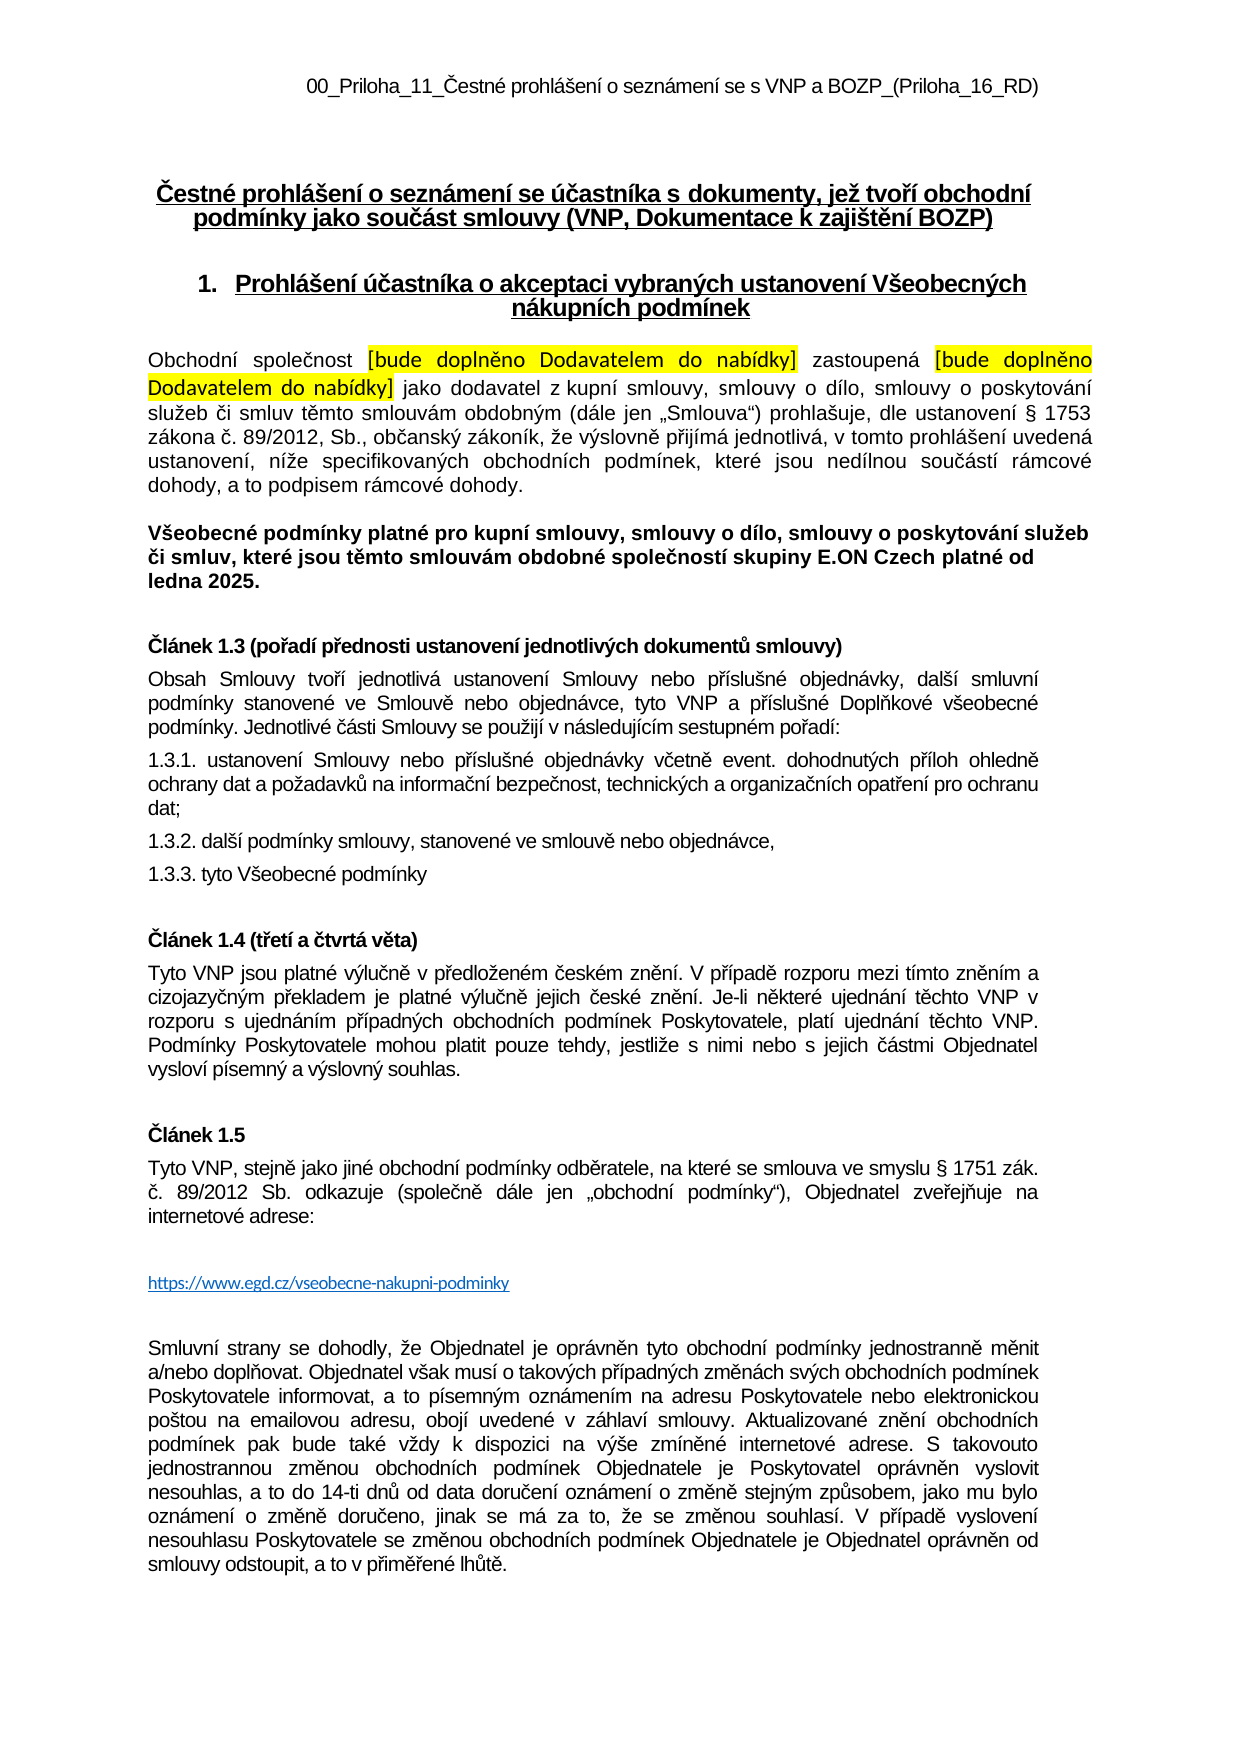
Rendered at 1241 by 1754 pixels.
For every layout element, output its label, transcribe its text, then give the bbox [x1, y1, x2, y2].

text Článek 1.5 [148, 1123, 1039, 1147]
text Článek 1.3 (pořadí přednosti ustanovení jednotlivých dokumentů smlouvy) [148, 635, 1039, 659]
text 1.3.1. ustanovení Smlouvy nebo příslušné objednávky včetně event. dohodnutých příloh ohledně ochrany dat a požadavků na informační bezpečnost, technických a organizačních opatření pro ochranu dat; [148, 749, 1039, 821]
text Obsah Smlouvy tvoří jednotlivá ustanovení Smlouvy nebo příslušné objednávky, další smluvní podmínky stanovené ve Smlouvě nebo objednávce, tyto VNP a příslušné Doplňkové všeobecné podmínky. Jednotlivé části Smlouvy se použijí v následujícím sestupném pořadí: [148, 668, 1039, 739]
text Čestné prohlášení o seznámení se účastníka s dokumenty, jež tvoří obchodní podmínky jako součást smlouvy (VNP, Dokumentace k zajištění BOZP) [148, 183, 1039, 231]
text Smluvní strany se dohodly, že Objednatel je oprávněn tyto obchodní podmínky jednostranně měnit a/nebo doplňovat. Objednatel však musí o takových případných změnách svých obchodních podmínek Poskytovatele informovat, a to písemným oznámením na adresu Poskytovatele nebo elektronickou poštou na emailovou adresu, obojí uvedené v záhlaví smlouvy. Aktualizované znění obchodních podmínek pak bude také vždy k dispozici na výše zmíněné internetové adrese. S takovouto jednostrannou změnou obchodních podmínek Objednatele je Poskytovatel oprávněn vyslovit nesouhlas, a to do 14-ti dnů od data doručení oznámení o změně stejným způsobem, jako mu bylo oznámení o změně doručeno, jinak se má za to, že se změnou souhlasí. V případě vyslovení nesouhlasu Poskytovatele se změnou obchodních podmínek Objednatele je Objednatel oprávněn od smlouvy odstoupit, a to v přiměřené lhůtě. [148, 1337, 1039, 1576]
list Prohlášení účastníka o akceptaci vybraných ustanovení Všeobecných nákupních podmínek [185, 273, 1039, 321]
text 1.3.2. další podmínky smlouvy, stanovené ve smlouvě nebo objednávce, [148, 829, 1039, 853]
text Všeobecné podmínky platné pro kupní smlouvy, smlouvy o dílo, smlouvy o poskytování služeb či smluv, které jsou těmto smlouvám obdobné společností skupiny E.ON Czech platné od ledna 2025. [148, 521, 1093, 593]
text Obchodní společnost [bude doplněno Dodavatelem do nabídky] zastoupená [bude doplněno Dodavatelem do nabídky] jako dodavatel z kupní smlouvy, smlouvy o dílo, smlouvy o poskytování služeb či smluv těmto smlouvám obdobným (dále jen „Smlouva“) prohlašuje, dle ustanovení § 1753 zákona č. 89/2012, Sb., občanský zákoník, že výslovně přijímá jednotlivá, v tomto prohlášení uvedená ustanovení, níže specifikovaných obchodních podmínek, které jsou nedílnou součástí rámcové dohody, a to podpisem rámcové dohody. [148, 345, 1093, 497]
text 1.3.3. tyto Všeobecné podmínky [148, 863, 1039, 887]
text https://www.egd.cz/vseobecne-nakupni-podminky [148, 1271, 1039, 1294]
text Článek 1.4 (třetí a čtvrtá věta) [148, 929, 1039, 953]
text Tyto VNP jsou platné výlučně v předloženém českém znění. V případě rozporu mezi tímto zněním a cizojazyčným překladem je platné výlučně jejich české znění. Je-li některé ujednání těchto VNP v rozporu s ujednáním případných obchodních podmínek Poskytovatele, platí ujednání těchto VNP. Podmínky Poskytovatele mohou platit pouze tehdy, jestliže s nimi nebo s jejich částmi Objednatel vysloví písemný a výslovný souhlas. [148, 962, 1039, 1081]
text Tyto VNP, stejně jako jiné obchodní podmínky odběratele, na které se smlouva ve smyslu § 1751 zák. č. 89/2012 Sb. odkazuje (společně dále jen „obchodní podmínky“), Objednatel zveřejňuje na internetové adrese: [148, 1157, 1039, 1228]
